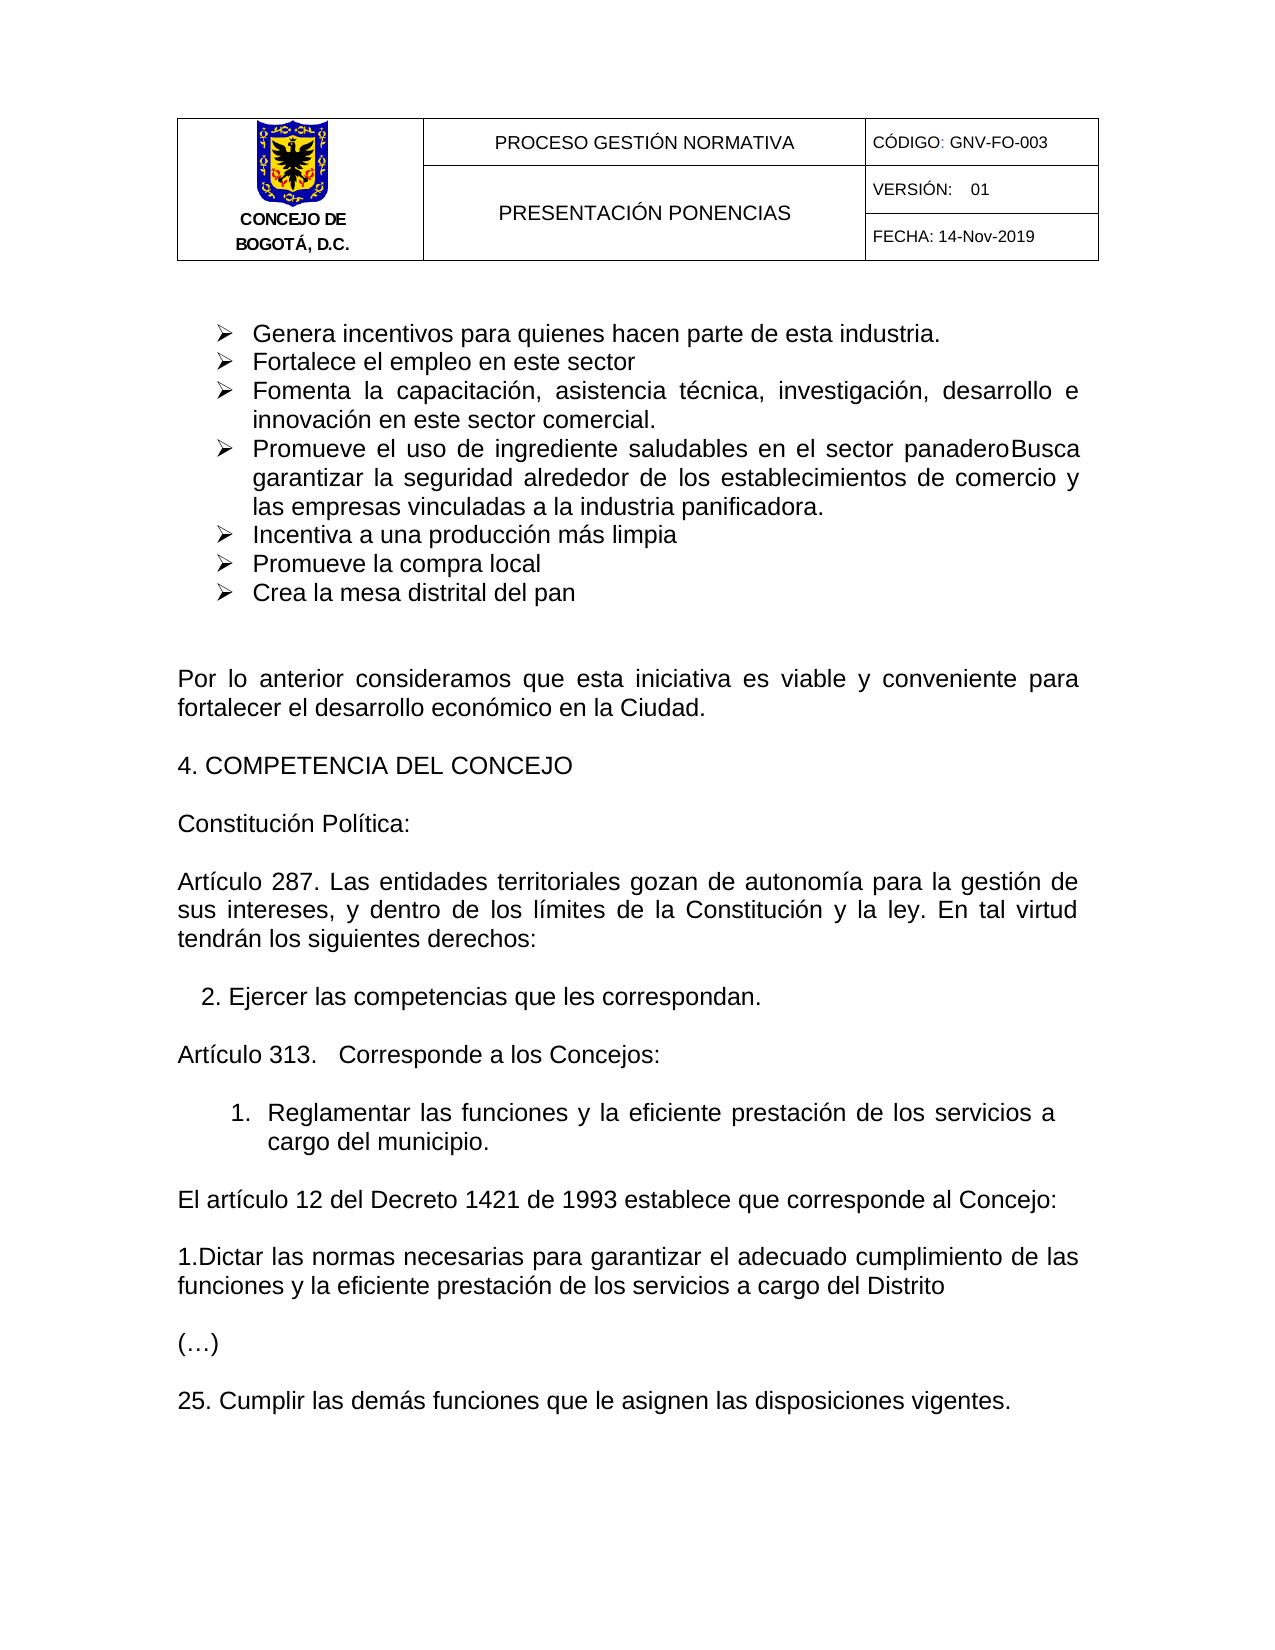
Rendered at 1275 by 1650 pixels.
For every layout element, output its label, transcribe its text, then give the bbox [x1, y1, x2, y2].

list Crea la mesa distrital del pan [215, 578, 1080, 607]
text Por lo anterior consideramos que esta iniciativa es viable y conveniente para fortalecer el desarrollo económico en la Ciudad. [177, 664, 1080, 722]
list Promueve la compra local [215, 549, 1080, 578]
list Promueve el uso de ingrediente saludables en el sector panaderoBusca garantizar la seguridad alrededor de los establecimientos de comercio y las empresas vinculadas a la industria panificadora. [215, 434, 1080, 520]
list Artículo 313. Corresponde a los Concejos: [177, 1040, 1080, 1069]
list Fortalece el empleo en este sector [215, 347, 1080, 376]
text 2. Ejercer las competencias que les correspondan. [201, 982, 1074, 1011]
list Genera incentivos para quienes hacen parte de esta industria. [215, 318, 1080, 347]
list Fomenta la capacitación, asistencia técnica, investigación, desarrollo e innovación en este sector comercial. [215, 376, 1080, 434]
text 25. Cumplir las demás funciones que le asignen las disposiciones vigentes. [177, 1386, 1080, 1415]
list Incentiva a una producción más limpia [215, 520, 1080, 549]
text (…) [177, 1328, 1080, 1357]
text Artículo 287. Las entidades territoriales gozan de autonomía para la gestión de sus intereses, y dentro de los límites de la Constitución y la ley. En tal virtud tendrán los siguientes derechos: [177, 867, 1080, 953]
text 4. COMPETENCIA DEL CONCEJO [177, 751, 1098, 780]
text El artículo 12 del Decreto 1421 de 1993 establece que corresponde al Concejo: [177, 1185, 1098, 1213]
text 1.Dictar las normas necesarias para garantizar el adecuado cumplimiento de las funciones y la eficiente prestación de los servicios a cargo del Distrito [177, 1242, 1080, 1300]
list Reglamentar las funciones y la eficiente prestación de los servicios a cargo del municipio. [230, 1098, 1056, 1156]
text Constitución Política: [177, 809, 1098, 838]
